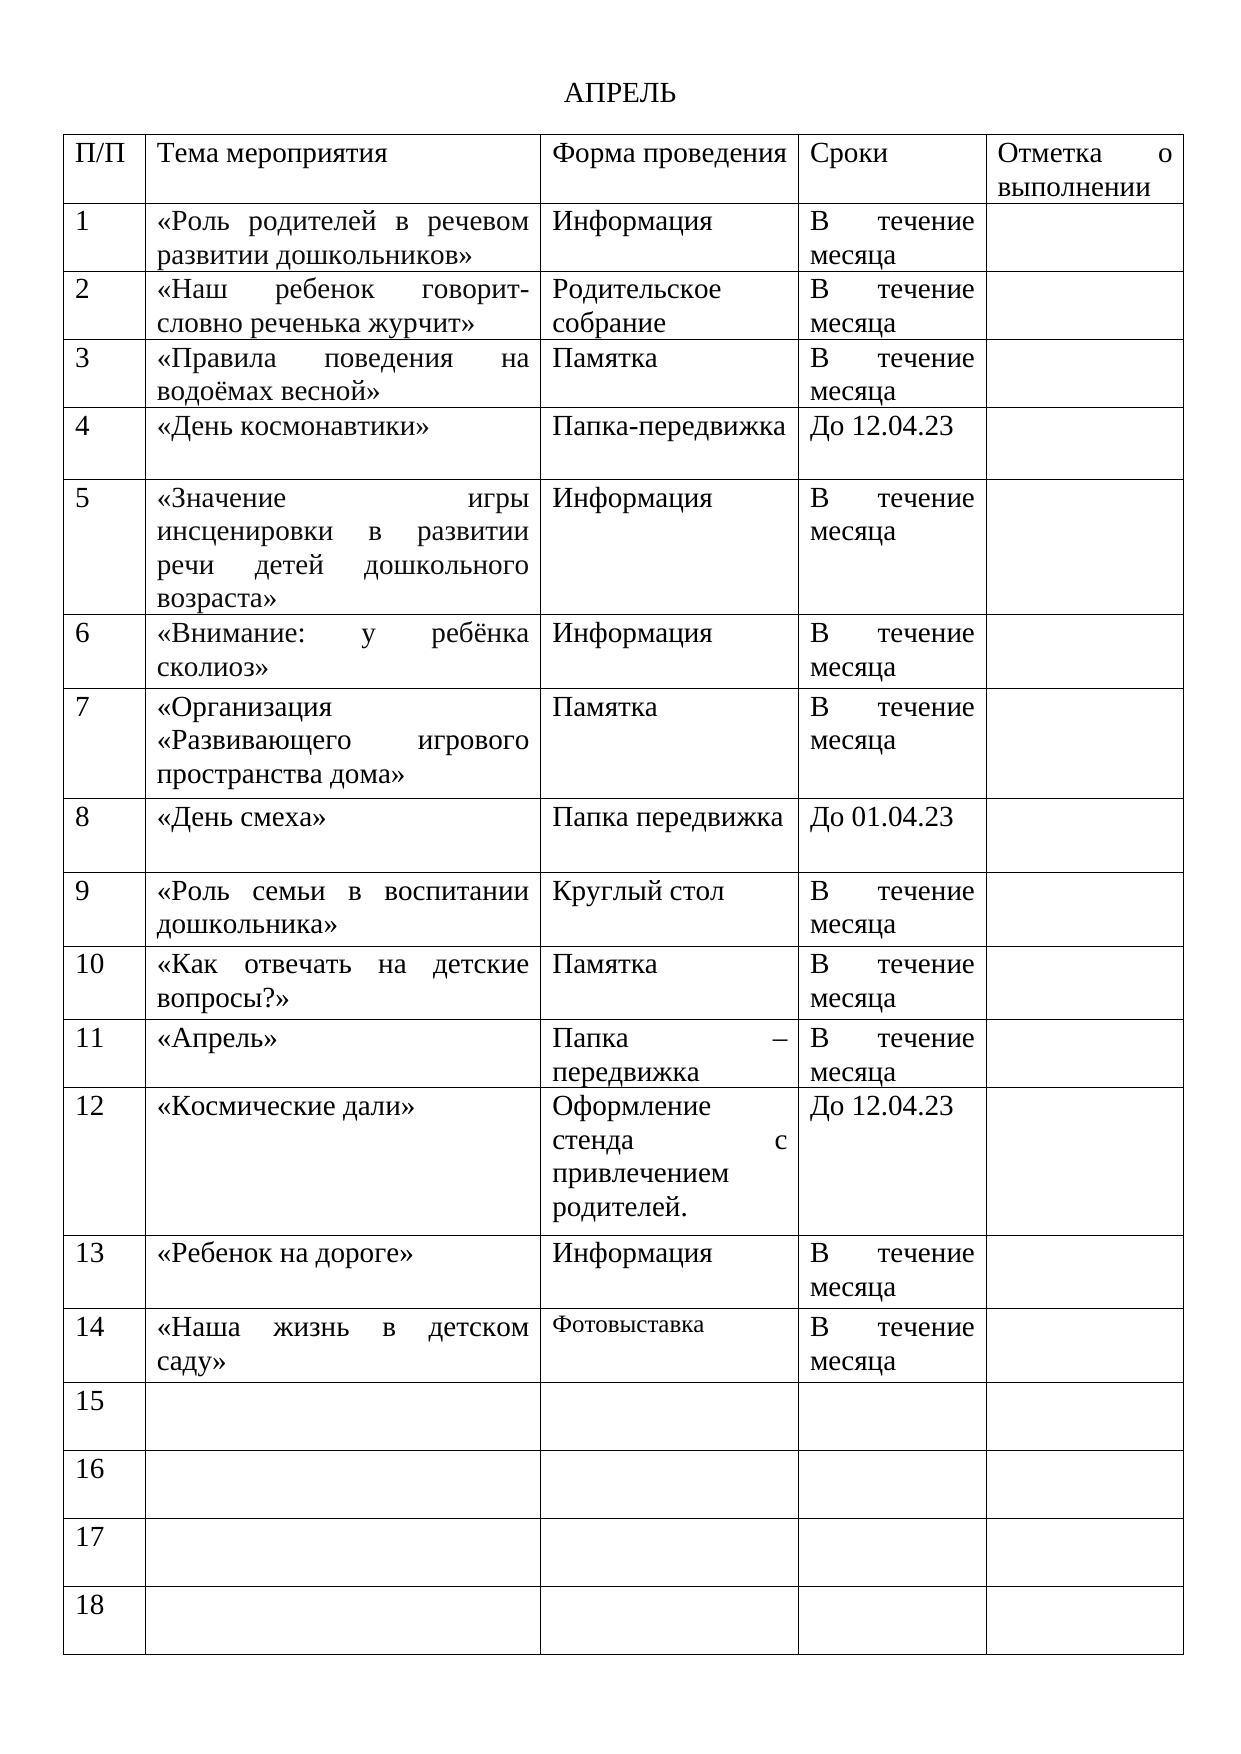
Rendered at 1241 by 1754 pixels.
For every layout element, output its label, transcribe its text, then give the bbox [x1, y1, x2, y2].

table_cell [987, 1519, 1183, 1586]
table_cell 16 [64, 1451, 145, 1518]
table_cell [987, 340, 1183, 407]
table_cell До 12.04.23 [799, 1088, 986, 1234]
table_cell «Наш ребенок говорит- словно реченька журчит» [146, 272, 540, 339]
table_cell [146, 1451, 540, 1518]
table_cell 5 [64, 480, 145, 614]
table_cell В течение месяца [799, 204, 986, 271]
table_cell Круглый стол [541, 873, 798, 946]
table_cell Памятка [541, 340, 798, 407]
table_cell [987, 1451, 1183, 1518]
table_cell [799, 1519, 986, 1586]
table_cell Оформление стенда с привлечением родителей. [541, 1088, 798, 1234]
table_header П/П [64, 135, 145, 202]
table_cell Информация [541, 1236, 798, 1308]
table_cell «Как отвечать на детские вопросы?» [146, 947, 540, 1019]
table_cell Памятка [541, 689, 798, 798]
table_cell [799, 1587, 986, 1654]
table_cell 13 [64, 1236, 145, 1308]
table_cell «Апрель» [146, 1020, 540, 1087]
table_cell 14 [64, 1309, 145, 1382]
table_cell «Наша жизнь в детском саду» [146, 1309, 540, 1382]
table_header Отметка о выполнении [987, 135, 1183, 202]
table_cell Папка – передвижка [541, 1020, 798, 1087]
table_cell Памятка [541, 947, 798, 1019]
table_cell Папка-передвижка [541, 408, 798, 479]
table_cell [799, 1383, 986, 1450]
table_cell 18 [64, 1587, 145, 1654]
table_cell «Правила поведения на водоёмах весной» [146, 340, 540, 407]
table_header Тема мероприятия [146, 135, 540, 202]
table_cell Родительское собрание [541, 272, 798, 339]
table_cell В течение месяца [799, 1309, 986, 1382]
table_cell «Космические дали» [146, 1088, 540, 1234]
table_cell [987, 480, 1183, 614]
table_cell [541, 1587, 798, 1654]
table_cell 15 [64, 1383, 145, 1450]
table_cell 1 [64, 204, 145, 271]
table_cell [987, 873, 1183, 946]
table_cell 11 [64, 1020, 145, 1087]
table_cell Информация [541, 480, 798, 614]
table_cell [987, 1383, 1183, 1450]
table_cell [987, 272, 1183, 339]
table_cell В течение месяца [799, 1020, 986, 1087]
table_cell 9 [64, 873, 145, 946]
table_cell В течение месяца [799, 1236, 986, 1308]
table_cell [987, 1020, 1183, 1087]
table_cell 12 [64, 1088, 145, 1234]
table_cell «Ребенок на дороге» [146, 1236, 540, 1308]
table_cell [987, 408, 1183, 479]
table_cell 7 [64, 689, 145, 798]
table_cell «Роль родителей в речевом развитии дошкольников» [146, 204, 540, 271]
table_cell В течение месяца [799, 873, 986, 946]
table_cell [146, 1519, 540, 1586]
table_cell До 01.04.23 [799, 799, 986, 872]
table_cell [146, 1383, 540, 1450]
table_cell 8 [64, 799, 145, 872]
table_cell «Значение игры инсценировки в развитии речи детей дошкольного возраста» [146, 480, 540, 614]
table_cell «Организация «Развивающего игрового пространства дома» [146, 689, 540, 798]
table_cell [987, 947, 1183, 1019]
table_cell 3 [64, 340, 145, 407]
table_cell Информация [541, 615, 798, 688]
table_cell [987, 689, 1183, 798]
table_cell Фотовыставка [541, 1309, 798, 1382]
table_cell [541, 1451, 798, 1518]
table_cell 10 [64, 947, 145, 1019]
table_cell В течение месяца [799, 689, 986, 798]
table_cell 6 [64, 615, 145, 688]
table_cell «Роль семьи в воспитании дошкольника» [146, 873, 540, 946]
table_cell До 12.04.23 [799, 408, 986, 479]
table_cell [987, 1088, 1183, 1234]
table_cell [987, 1587, 1183, 1654]
table_cell В течение месяца [799, 340, 986, 407]
table_cell [987, 799, 1183, 872]
table_cell «День смеха» [146, 799, 540, 872]
table_cell [987, 1309, 1183, 1382]
table_cell Папка передвижка [541, 799, 798, 872]
table_cell В течение месяца [799, 272, 986, 339]
table_cell [146, 1587, 540, 1654]
table_cell 2 [64, 272, 145, 339]
table_cell В течение месяца [799, 480, 986, 614]
text АПРЕЛЬ [75, 75, 1165, 108]
table_cell «День космонавтики» [146, 408, 540, 479]
table_header Сроки [799, 135, 986, 202]
table_header Форма проведения [541, 135, 798, 202]
table_cell «Внимание: у ребёнка сколиоз» [146, 615, 540, 688]
table_cell [987, 204, 1183, 271]
table_cell 4 [64, 408, 145, 479]
table_cell [541, 1383, 798, 1450]
table_cell Информация [541, 204, 798, 271]
table_cell [987, 615, 1183, 688]
table_cell 17 [64, 1519, 145, 1586]
table_cell [799, 1451, 986, 1518]
table_cell [987, 1236, 1183, 1308]
table_cell [541, 1519, 798, 1586]
table_cell В течение месяца [799, 615, 986, 688]
table_cell В течение месяца [799, 947, 986, 1019]
